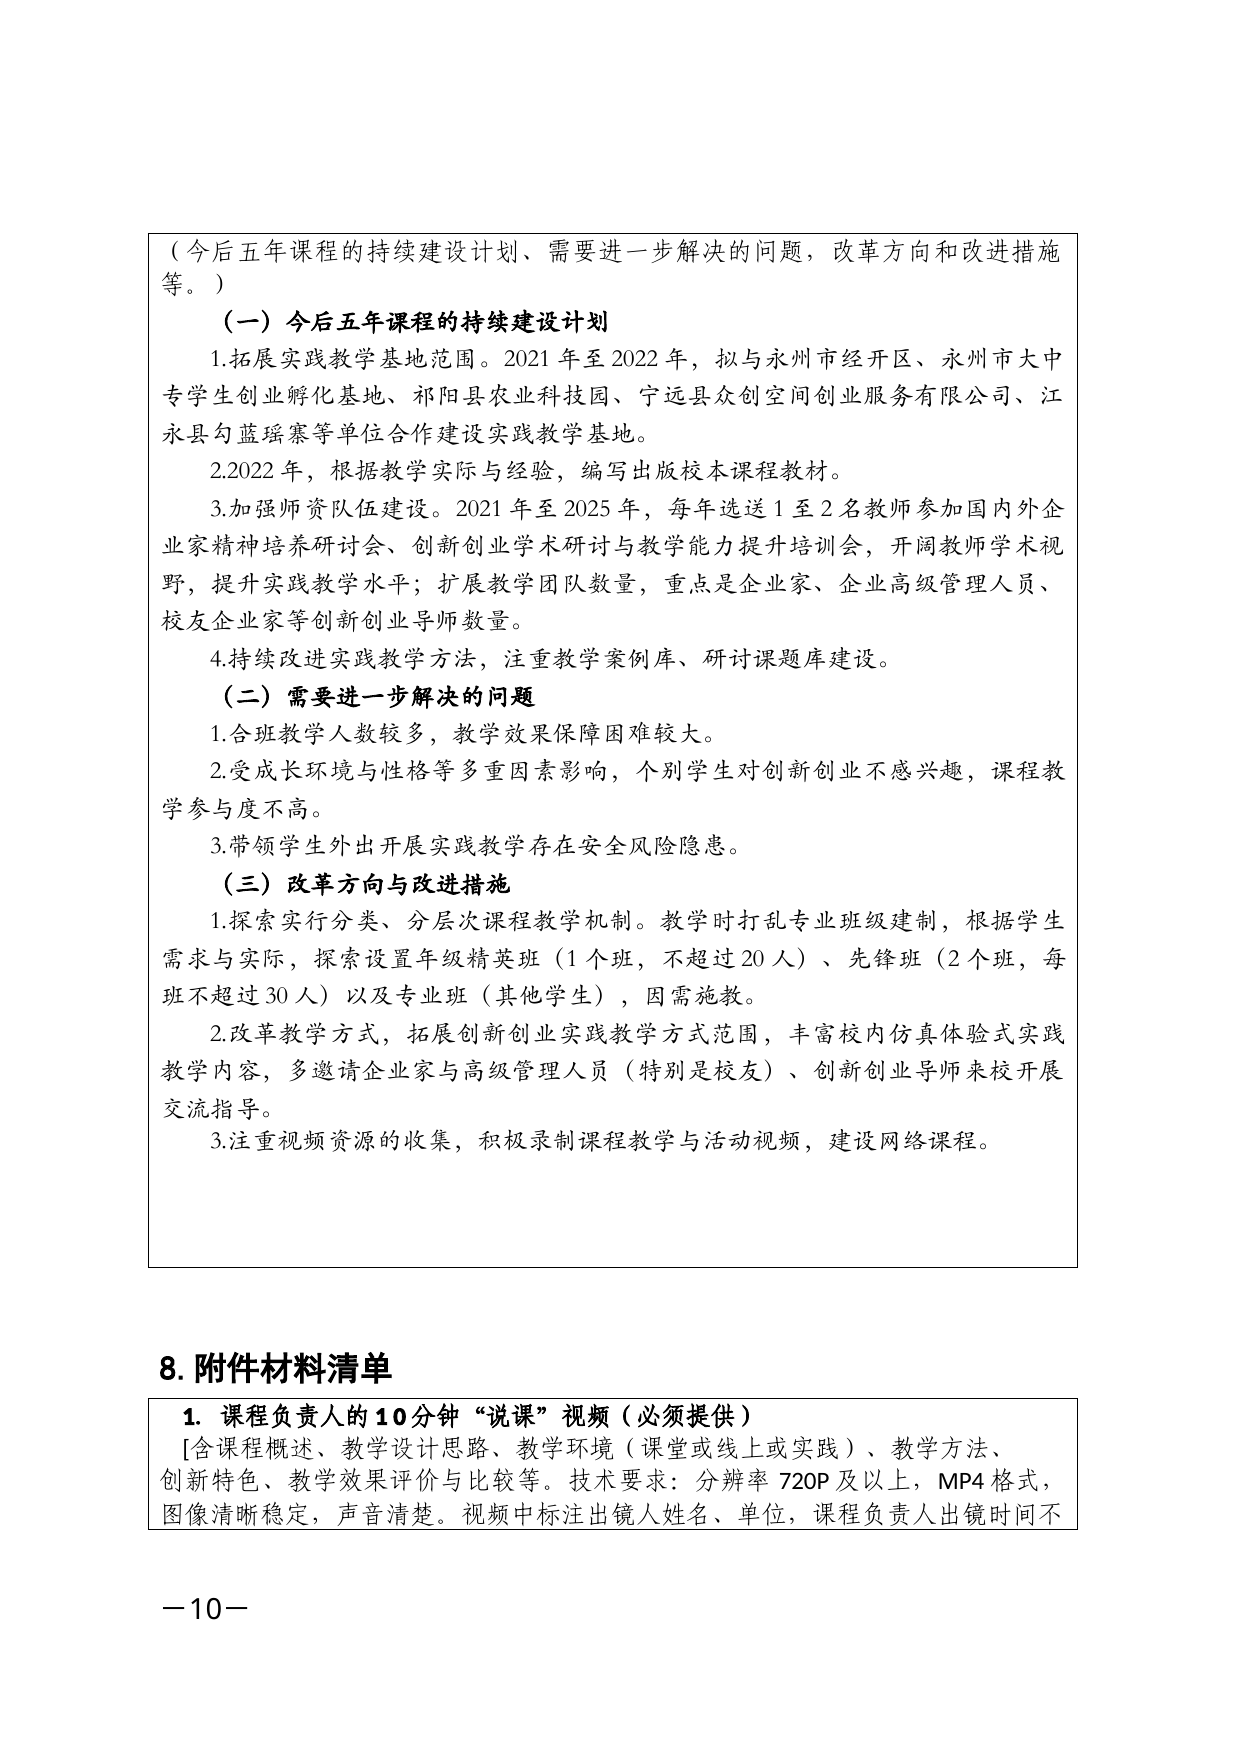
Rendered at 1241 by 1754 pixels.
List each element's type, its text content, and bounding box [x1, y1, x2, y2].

table_header （今后五年课程的持续建设计划、需要进一步解决的问题，改革方向和改进措施等。） （一）今后五年课程的持续建设计划 1.拓展实践教学基地范围。2021年至2022年，拟与永州市经开区、永州市大中专学生创业孵化基地、祁阳县农业科技园、宁远县众创空间创业服务有限公司、江永县勾蓝瑶寨等单位合作建设实践教学基地。 2.2022年，根据教学实际与经验，编写出版校本课程教材。 3.加强师资队伍建设。2021年至2025年，每年选送1至2名教师参加国内外企业家精神培养研讨会、创新创业学术研讨与教学能力提升培训会，开阔教师学术视野，提升实践教学水平；扩展教学团队数量，重点是企业家、企业高级管理人员、校友企业家等创新创业导师数量。 4.持续改进实践教学方法，注重教学案例库、研讨课题库建设。 （二）需要进一步解决的问题 1.合班教学人数较多，教学效果保障困难较大。 2.受成长环境与性格等多重因素影响，个别学生对创新创业不感兴趣，课程教学参与度不高。 3.带领学生外出开展实践教学存在安全风险隐患。 （三）改革方向与改进措施 1.探索实行分类、分层次课程教学机制。教学时打乱专业班级建制，根据学生需求与实际，探索设置年级精英班（1个班，不超过20人）、先锋班（2个班，每班不超过30人）以及专业班（其他学生），因需施教。 2.改革教学方式，拓展创新创业实践教学方式范围，丰富校内仿真体验式实践教学内容，多邀请企业家与高级管理人员（特别是校友）、创新创业导师来校开展交流指导。 3.注重视频资源的收集，积极录制课程教学与活动视频，建设网络课程。 [149, 234, 1077, 1267]
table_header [149, 1399, 1077, 1529]
text 8.附件材料清单 [159, 1333, 1081, 1398]
